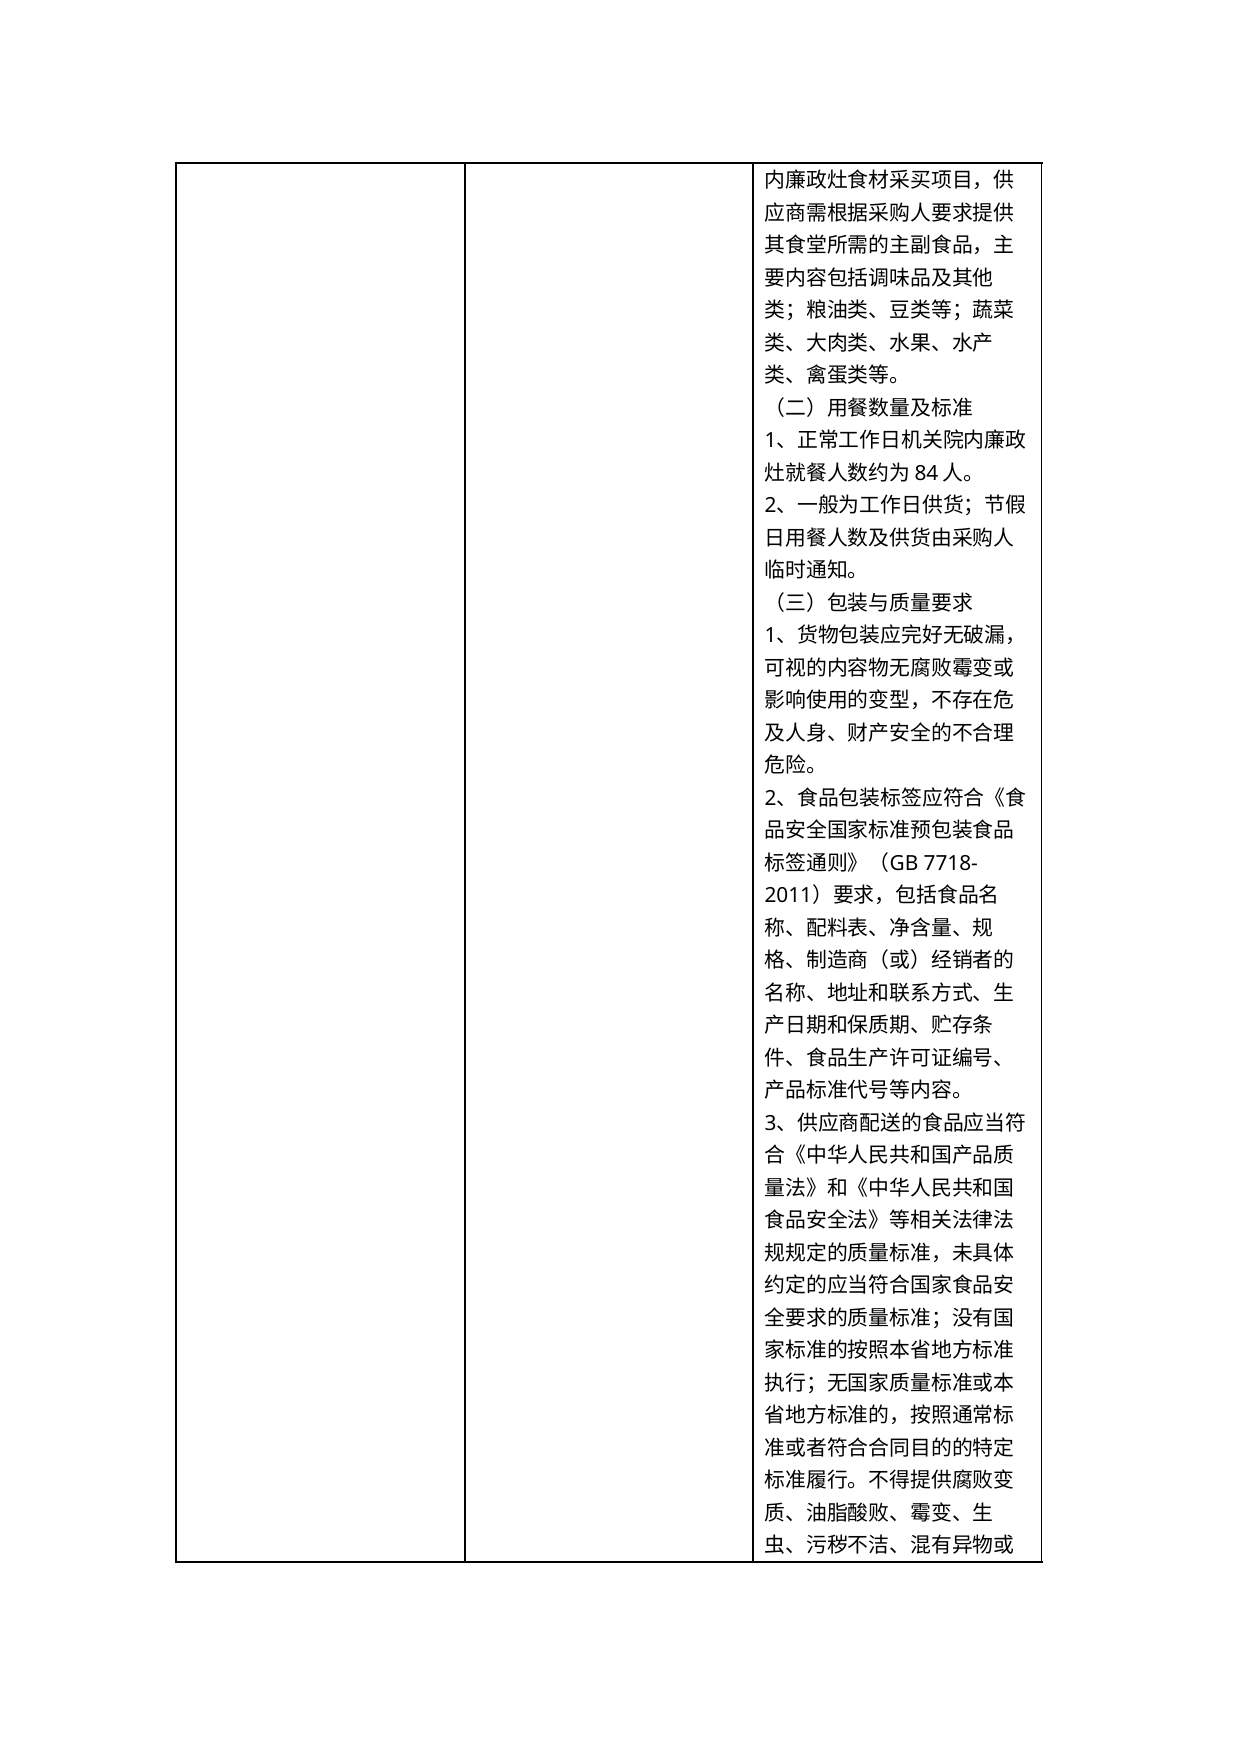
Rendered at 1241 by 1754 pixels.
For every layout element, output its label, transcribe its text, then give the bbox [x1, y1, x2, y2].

table_cell [466, 164, 752, 1561]
table_cell 1 [177, 164, 464, 1561]
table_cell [754, 164, 1041, 1561]
